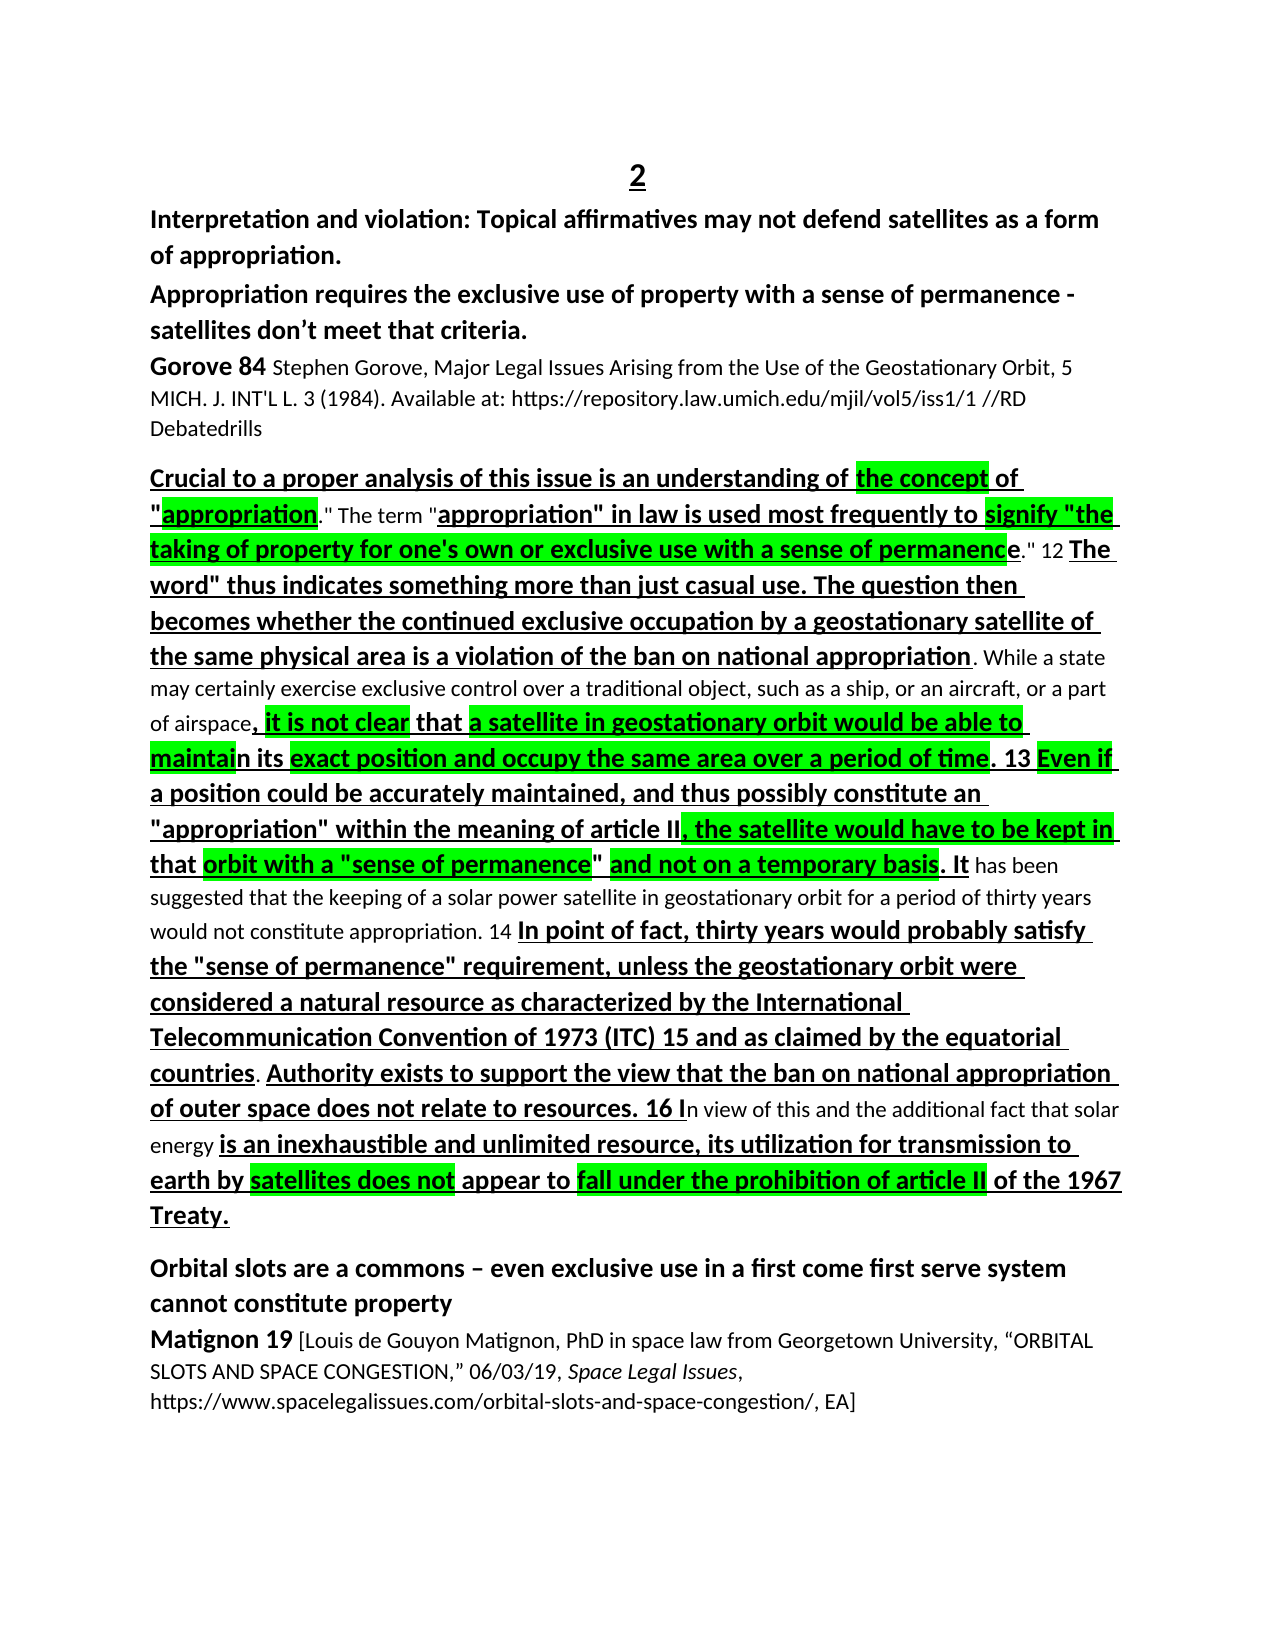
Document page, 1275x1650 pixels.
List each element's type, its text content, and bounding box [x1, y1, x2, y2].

subtitle 2 [150, 154, 1125, 195]
text Gorove 84 Stephen Gorove, Major Legal Issues Arising from the Use of the Geostationary Orbit, 5 MICH. J. INT'L L. 3 (1984). Available at: https://repository.law.umich.edu/mjil/vol5/iss1/1 //RD Debatedrills [150, 349, 1125, 442]
text Matignon 19 [Louis de Gouyon Matignon, PhD in space law from Georgetown University, “ORBITAL SLOTS AND SPACE CONGESTION,” 06/03/19, Space Legal Issues, https://www.spacelegalissues.com/orbital-slots-and-space-congestion/, EA] [150, 1322, 1125, 1416]
text Crucial to a proper analysis of this issue is an understanding of the concept of "appropriation." The term "appropriation" in law is used most frequently to signify "the taking of property for one's own or exclusive use with a sense of permanence." 12 The word" thus indicates something more than just casual use. The question then becomes whether the continued exclusive occupation by a geostationary satellite of the same physical area is a violation of the ban on national appropriation. While a state may certainly exercise exclusive control over a traditional object, such as a ship, or an aircraft, or a part of airspace, it is not clear that a satellite in geostationary orbit would be able to maintain its exact position and occupy the same area over a period of time. 13 Even if a position could be accurately maintained, and thus possibly constitute an "appropriation" within the meaning of article II, the satellite would have to be kept in that orbit with a "sense of permanence" and not on a temporary basis. It has been suggested that the keeping of a solar power satellite in geostationary orbit for a period of thirty years would not constitute appropriation. 14 In point of fact, thirty years would probably satisfy the "sense of permanence" requirement, unless the geostationary orbit were considered a natural resource as characterized by the International Telecommunication Convention of 1973 (ITC) 15 and as claimed by the equatorial countries. Authority exists to support the view that the ban on national appropriation of outer space does not relate to resources. 16 In view of this and the additional fact that solar energy is an inexhaustible and unlimited resource, its utilization for transmission to earth by satellites does not appear to fall under the prohibition of article II of the 1967 Treaty. [150, 461, 1125, 1232]
subtitle Orbital slots are a commons – even exclusive use in a first come first serve system cannot constitute property [150, 1251, 1125, 1319]
subtitle Appropriation requires the exclusive use of property with a sense of permanence - satellites don’t meet that criteria. [150, 278, 1125, 346]
subtitle Interpretation and violation: Topical affirmatives may not defend satellites as a form of appropriation. [150, 202, 1125, 271]
